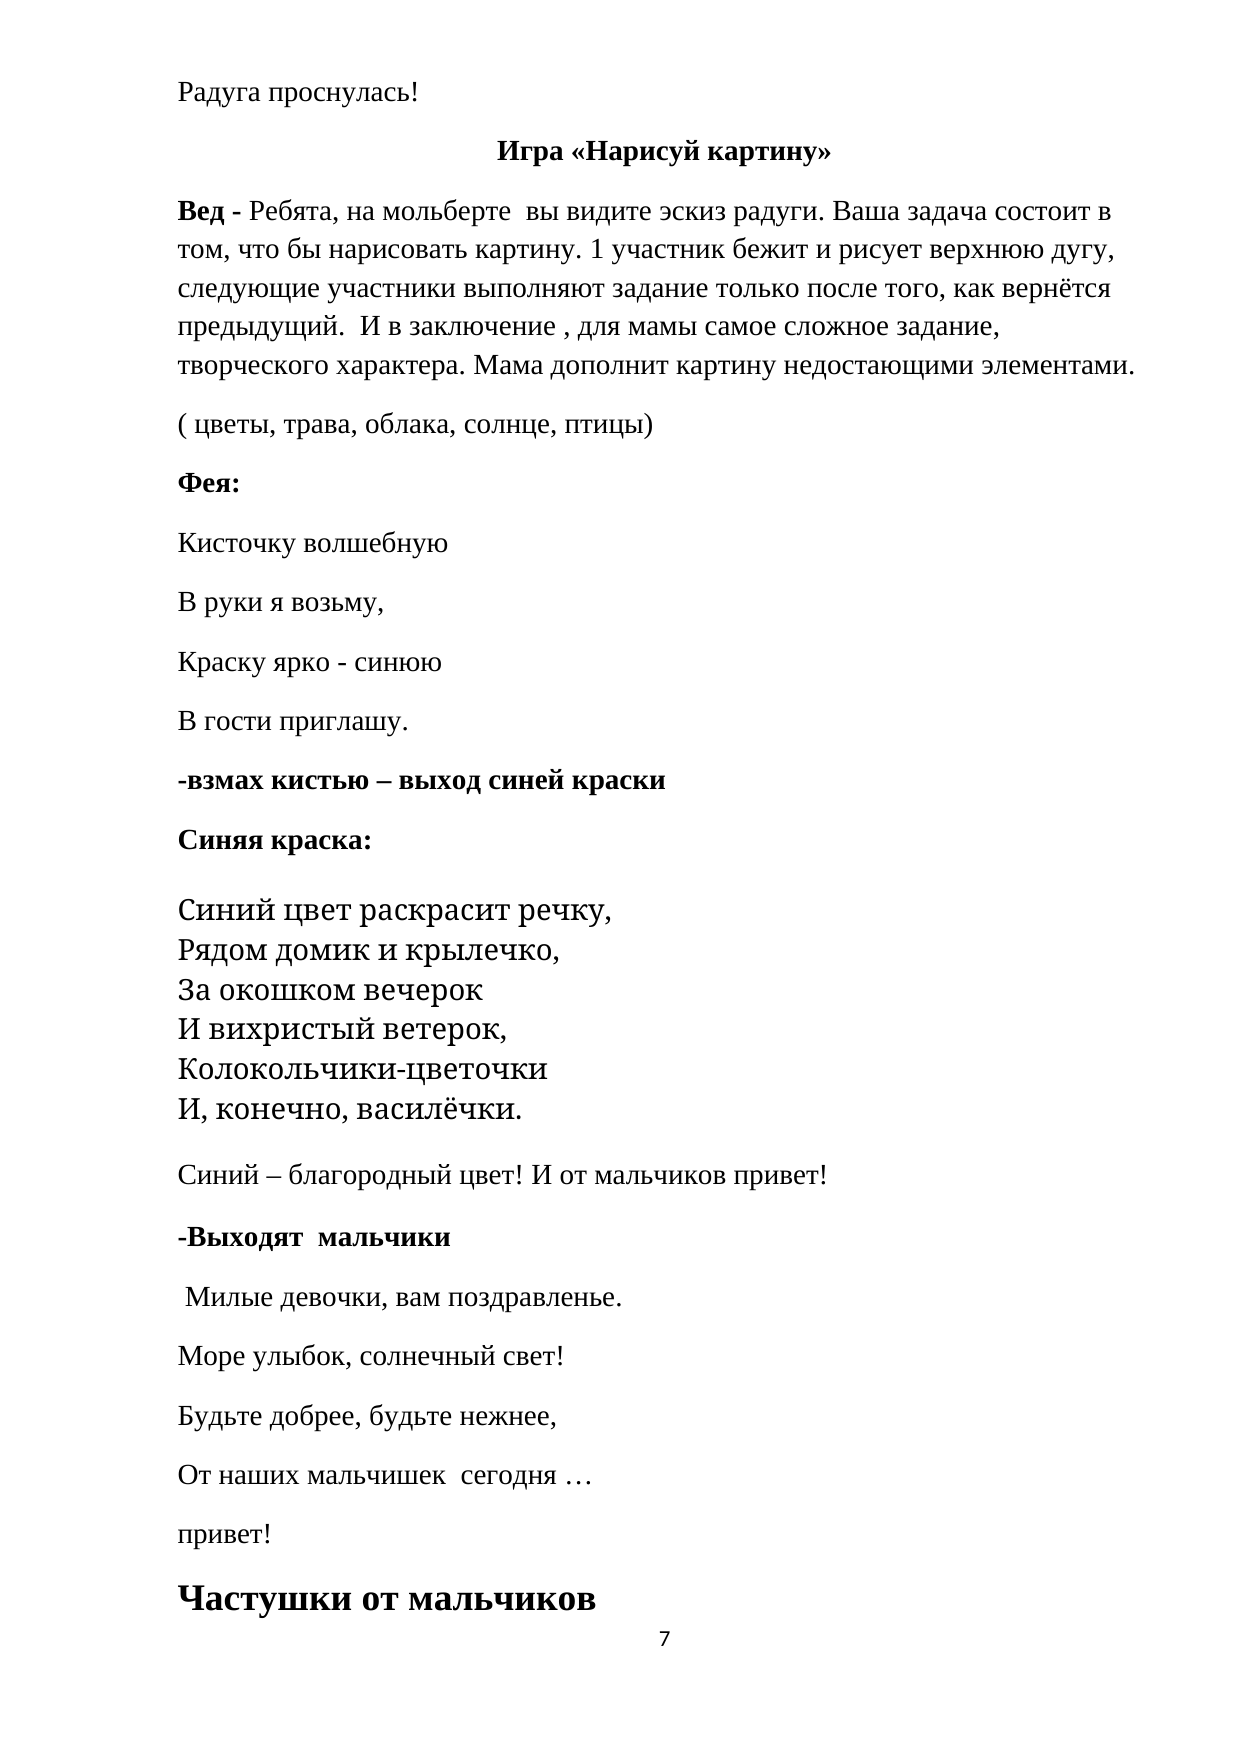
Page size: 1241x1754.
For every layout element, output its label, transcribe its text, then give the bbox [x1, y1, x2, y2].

text Синий – благородный цвет! И от мальчиков привет! [177, 1157, 1152, 1190]
text -Выходят мальчики [177, 1219, 1152, 1253]
text Краску ярко - синюю [177, 644, 1152, 677]
text В гости приглашу. [177, 703, 1152, 737]
text Вед - Ребята, на мольберте вы видите эскиз радуги. Ваша задача состоит в том, что бы нарисовать картину. 1 участник бежит и рисует верхнюю дугу, следующие участники выполняют задание только после того, как вернётся предыдущий. И в заключение , для мамы самое сложное задание, творческого характера. Мама дополнит картину недостающими элементами. [177, 193, 1152, 380]
text Радуга проснулась! [177, 74, 1152, 107]
text привет! [177, 1516, 1152, 1550]
text Игра «Нарисуй картину» [177, 133, 1152, 167]
text Синий цвет раскрасит речку, Рядом домик и крылечко, За окошком вечерок И вихристый ветерок, Колокольчики-цветочки И, конечно, василёчки. [177, 889, 1152, 1128]
text Частушки от мальчиков [177, 1576, 1152, 1619]
text -взмах кистью – выход синей краски [177, 762, 1152, 796]
text ( цветы, трава, облака, солнце, птицы) [177, 406, 1152, 440]
text От наших мальчишек сегодня … [177, 1457, 1152, 1491]
text Море улыбок, солнечный свет! [177, 1338, 1152, 1372]
text Будьте добрее, будьте нежнее, [177, 1398, 1152, 1431]
text В руки я возьму, [177, 584, 1152, 618]
text Кисточку волшебную [177, 525, 1152, 558]
text Синяя краска: [177, 822, 1152, 855]
text Фея: [177, 466, 1152, 499]
text Милые девочки, вам поздравленье. [177, 1279, 1152, 1312]
